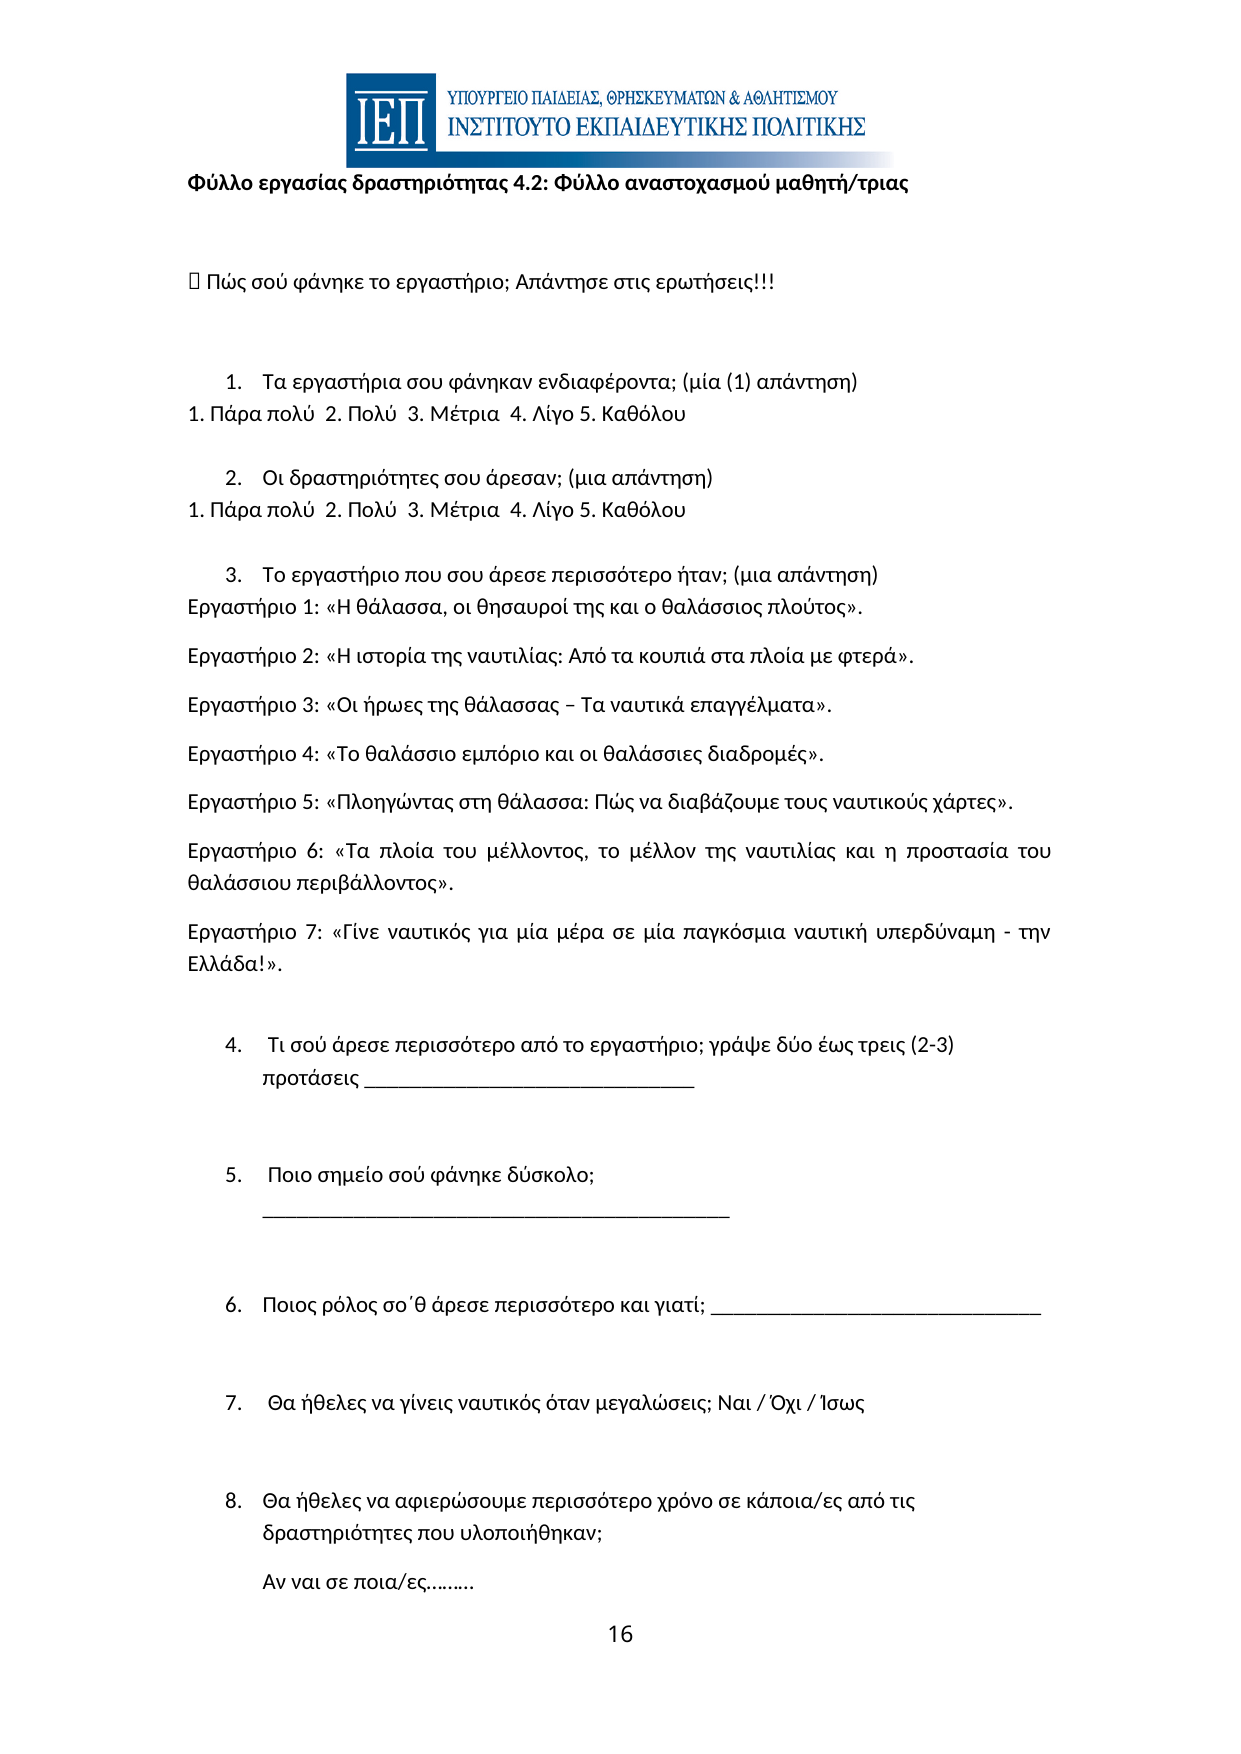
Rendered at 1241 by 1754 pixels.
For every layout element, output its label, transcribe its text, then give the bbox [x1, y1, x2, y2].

list Ποιος ρόλος σο΄θ άρεσε περισσότερο και γιατί; _____________________________ [225, 1290, 1053, 1318]
list Ποιο σημείο σού φάνηκε δύσκολο; _________________________________________ [225, 1161, 1053, 1221]
text Φύλλο εργασίας δραστηριότητας 4.2: Φύλλο αναστοχασμού μαθητή/τριας [187, 168, 1053, 196]
text Εργαστήριο 1: «Η θάλασσα, οι θησαυροί της και ο θαλάσσιος πλούτος». [187, 592, 1053, 620]
picture [346, 73, 894, 168]
list Θα ήθελες να γίνεις ναυτικός όταν μεγαλώσεις; Ναι / Όχι / Ίσως [225, 1388, 1053, 1416]
list Θα ήθελες να αφιερώσουμε περισσότερο χρόνο σε κάποια/ες από τις δραστηριότητες που υλοποιήθηκαν; [225, 1486, 1053, 1546]
text 1. Πάρα πολύ 2. Πολύ 3. Μέτρια 4. Λίγο 5. Καθόλου [187, 496, 1053, 523]
text 1. Πάρα πολύ 2. Πολύ 3. Μέτρια 4. Λίγο 5. Καθόλου [187, 399, 1053, 427]
text Εργαστήριο 3: «Οι ήρωες της θάλασσας – Τα ναυτικά επαγγέλματα». [187, 690, 1053, 718]
list Τα εργαστήρια σου φάνηκαν ενδιαφέροντα; (μία (1) απάντηση) [225, 367, 1053, 395]
list Οι δραστηριότητες σου άρεσαν; (μια απάντηση) [225, 463, 1053, 491]
list Τι σού άρεσε περισσότερο από το εργαστήριο; γράψε δύο έως τρεις (2-3) προτάσεις _____________________________ [225, 1031, 1053, 1091]
text Εργαστήριο 5: «Πλοηγώντας στη θάλασσα: Πώς να διαβάζουμε τους ναυτικούς χάρτες». [187, 787, 1053, 816]
text Εργαστήριο 6: «Τα πλοία του μέλλοντος, το μέλλον της ναυτιλίας και η προστασία του θαλάσσιου περιβάλλοντος». [187, 836, 1053, 897]
text Αν ναι σε ποια/ες……… [262, 1567, 1053, 1595]
list Το εργαστήριο που σου άρεσε περισσότερο ήταν; (μια απάντηση) [225, 560, 1053, 588]
text 📄 Πώς σού φάνηκε το εργαστήριο; Απάντησε στις ερωτήσεις!!! [187, 265, 1053, 297]
text Εργαστήριο 2: «Η ιστορία της ναυτιλίας: Από τα κουπιά στα πλοία με φτερά». [187, 641, 1053, 669]
text Εργαστήριο 4: «Το θαλάσσιο εμπόριο και οι θαλάσσιες διαδρομές». [187, 739, 1053, 767]
text Εργαστήριο 7: «Γίνε ναυτικός για μία μέρα σε μία παγκόσμια ναυτική υπερδύναμη - την Ελλάδα!». [187, 917, 1053, 978]
